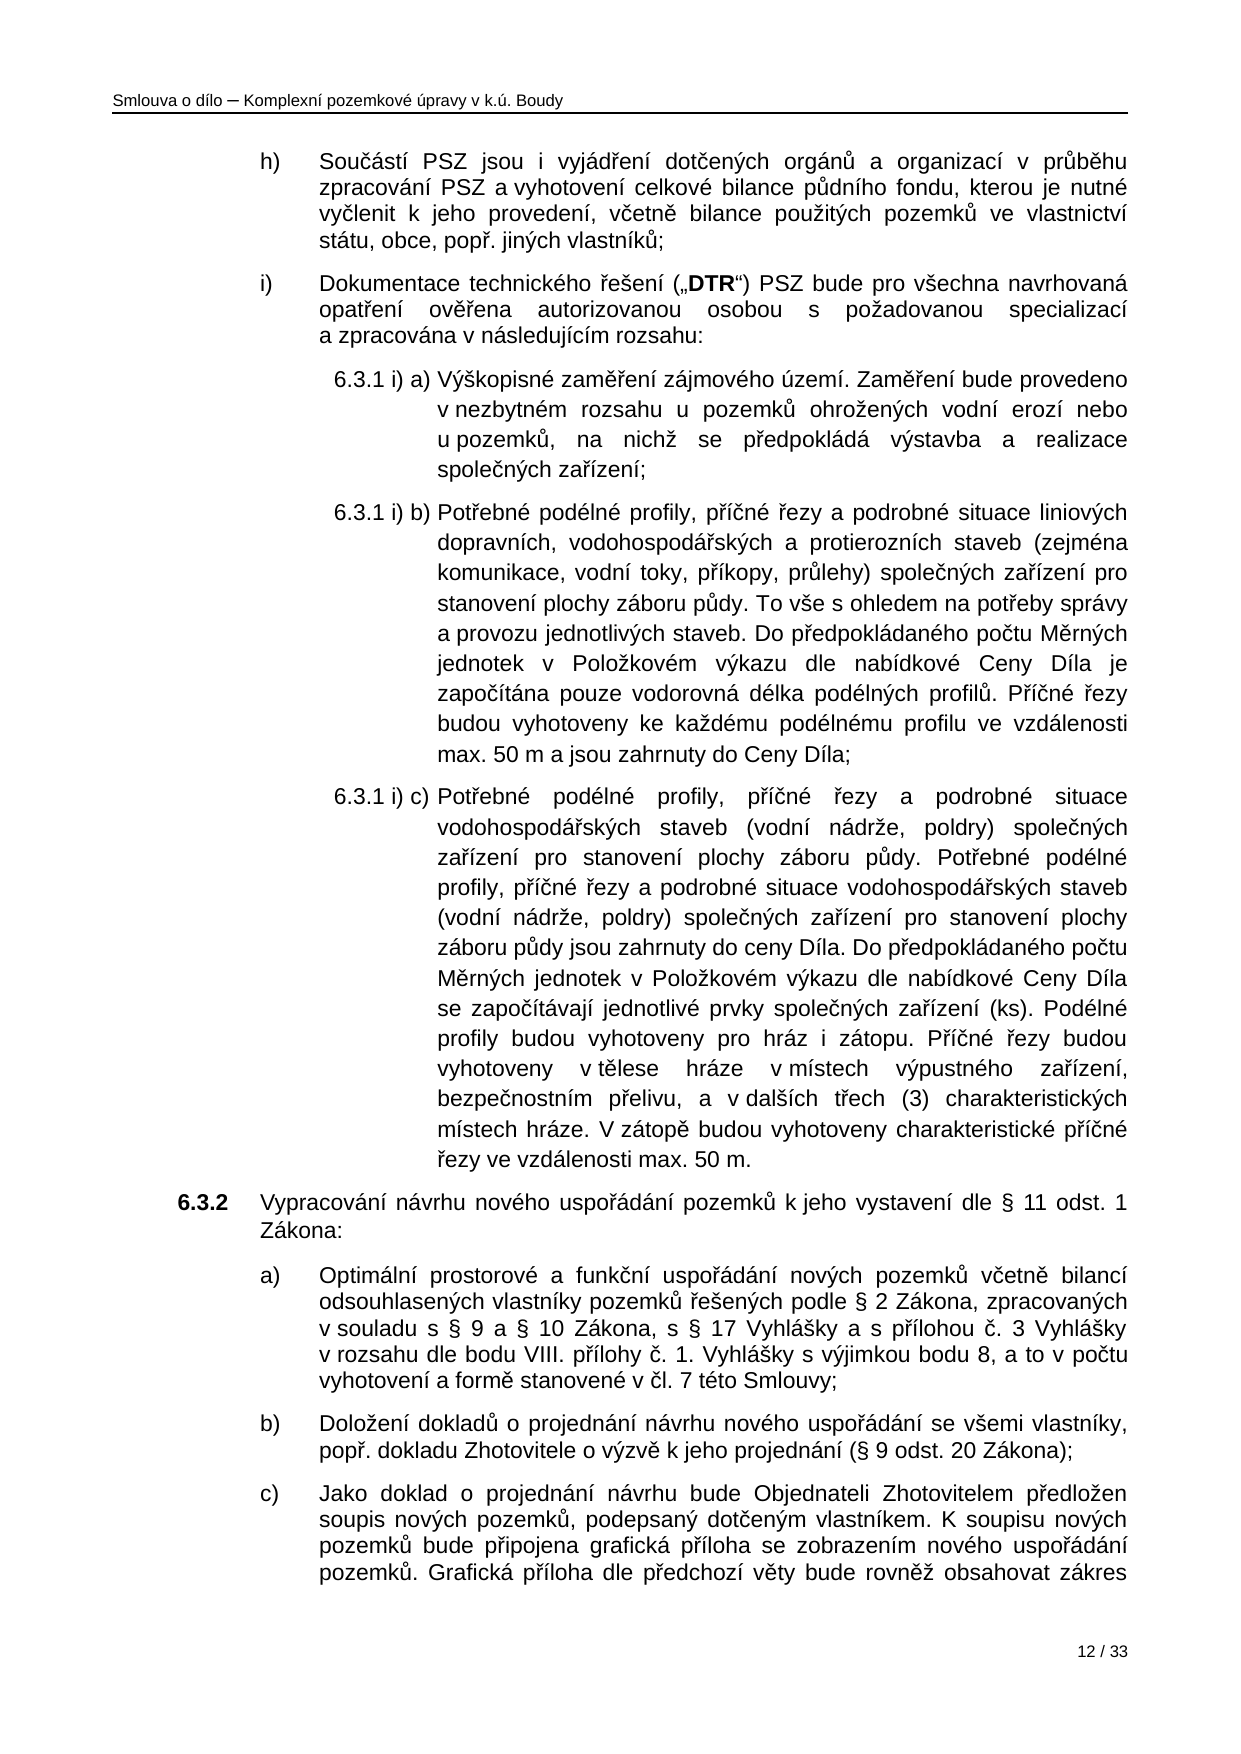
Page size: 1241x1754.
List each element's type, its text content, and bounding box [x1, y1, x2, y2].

text Vypracování návrhu nového uspořádání pozemků k jeho vystavení dle § 11 odst. 1 Zákona: [177, 1188, 1128, 1243]
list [260, 1480, 1128, 1585]
list Potřebné podélné profily, příčné řezy a podrobné situace vodohospodářských staveb (vodní nádrže, poldry) společných zařízení pro stanovení plochy záboru půdy. Potřebné podélné profily, příčné řezy a podrobné situace vodohospodářských staveb (vodní nádrže, poldry) společných zařízení pro stanovení plochy záboru půdy jsou zahrnuty do ceny Díla. Do předpokládaného počtu Měrných jednotek v Položkovém výkazu dle nabídkové Ceny Díla se započítávají jednotlivé prvky společných zařízení (ks). Podélné profily budou vyhotoveny pro hráz i zátopu. Příčné řezy budou vyhotoveny v tělese hráze v místech výpustného zařízení, bezpečnostním přelivu, a v dalších třech (3) charakteristických místech hráze. V zátopě budou vyhotoveny charakteristické příčné řezy ve vzdálenosti max. 50 m. [334, 783, 1128, 1172]
list Dokumentace technického řešení („DTR“) PSZ bude pro všechna navrhovaná opatření ověřena autorizovanou osobou s požadovanou specializací a zpracována v následujícím rozsahu: [260, 270, 1128, 349]
list Optimální prostorové a funkční uspořádání nových pozemků včetně bilancí odsouhlasených vlastníky pozemků řešených podle § 2 Zákona, zpracovaných v souladu s § 9 a § 10 Zákona, s § 17 Vyhlášky a s přílohou č. 3 Vyhlášky v rozsahu dle bodu VIII. přílohy č. 1. Vyhlášky s výjimkou bodu 8, a to v počtu vyhotovení a formě stanovené v čl. 7 této Smlouvy; [260, 1262, 1128, 1394]
list Potřebné podélné profily, příčné řezy a podrobné situace liniových dopravních, vodohospodářských a protierozních staveb (zejména komunikace, vodní toky, příkopy, průlehy) společných zařízení pro stanovení plochy záboru půdy. To vše s ohledem na potřeby správy a provozu jednotlivých staveb. Do předpokládaného počtu Měrných jednotek v Položkovém výkazu dle nabídkové Ceny Díla je započítána pouze vodorovná délka podélných profilů. Příčné řezy budou vyhotoveny ke každému podélnému profilu ve vzdálenosti max. 50 m a jsou zahrnuty do Ceny Díla; [334, 499, 1128, 767]
list Součástí PSZ jsou i vyjádření dotčených orgánů a organizací v průběhu zpracování PSZ a vyhotovení celkové bilance půdního fondu, kterou je nutné vyčlenit k jeho provedení, včetně bilance použitých pozemků ve vlastnictví státu, obce, popř. jiných vlastníků; [260, 148, 1128, 253]
list Doložení dokladů o projednání návrhu nového uspořádání se všemi vlastníky, popř. dokladu Zhotovitele o výzvě k jeho projednání (§ 9 odst. 20 Zákona); [260, 1410, 1128, 1463]
list Výškopisné zaměření zájmového území. Zaměření bude provedeno v nezbytném rozsahu u pozemků ohrožených vodní erozí nebo u pozemků, na nichž se předpokládá výstavba a realizace společných zařízení; [334, 366, 1128, 482]
